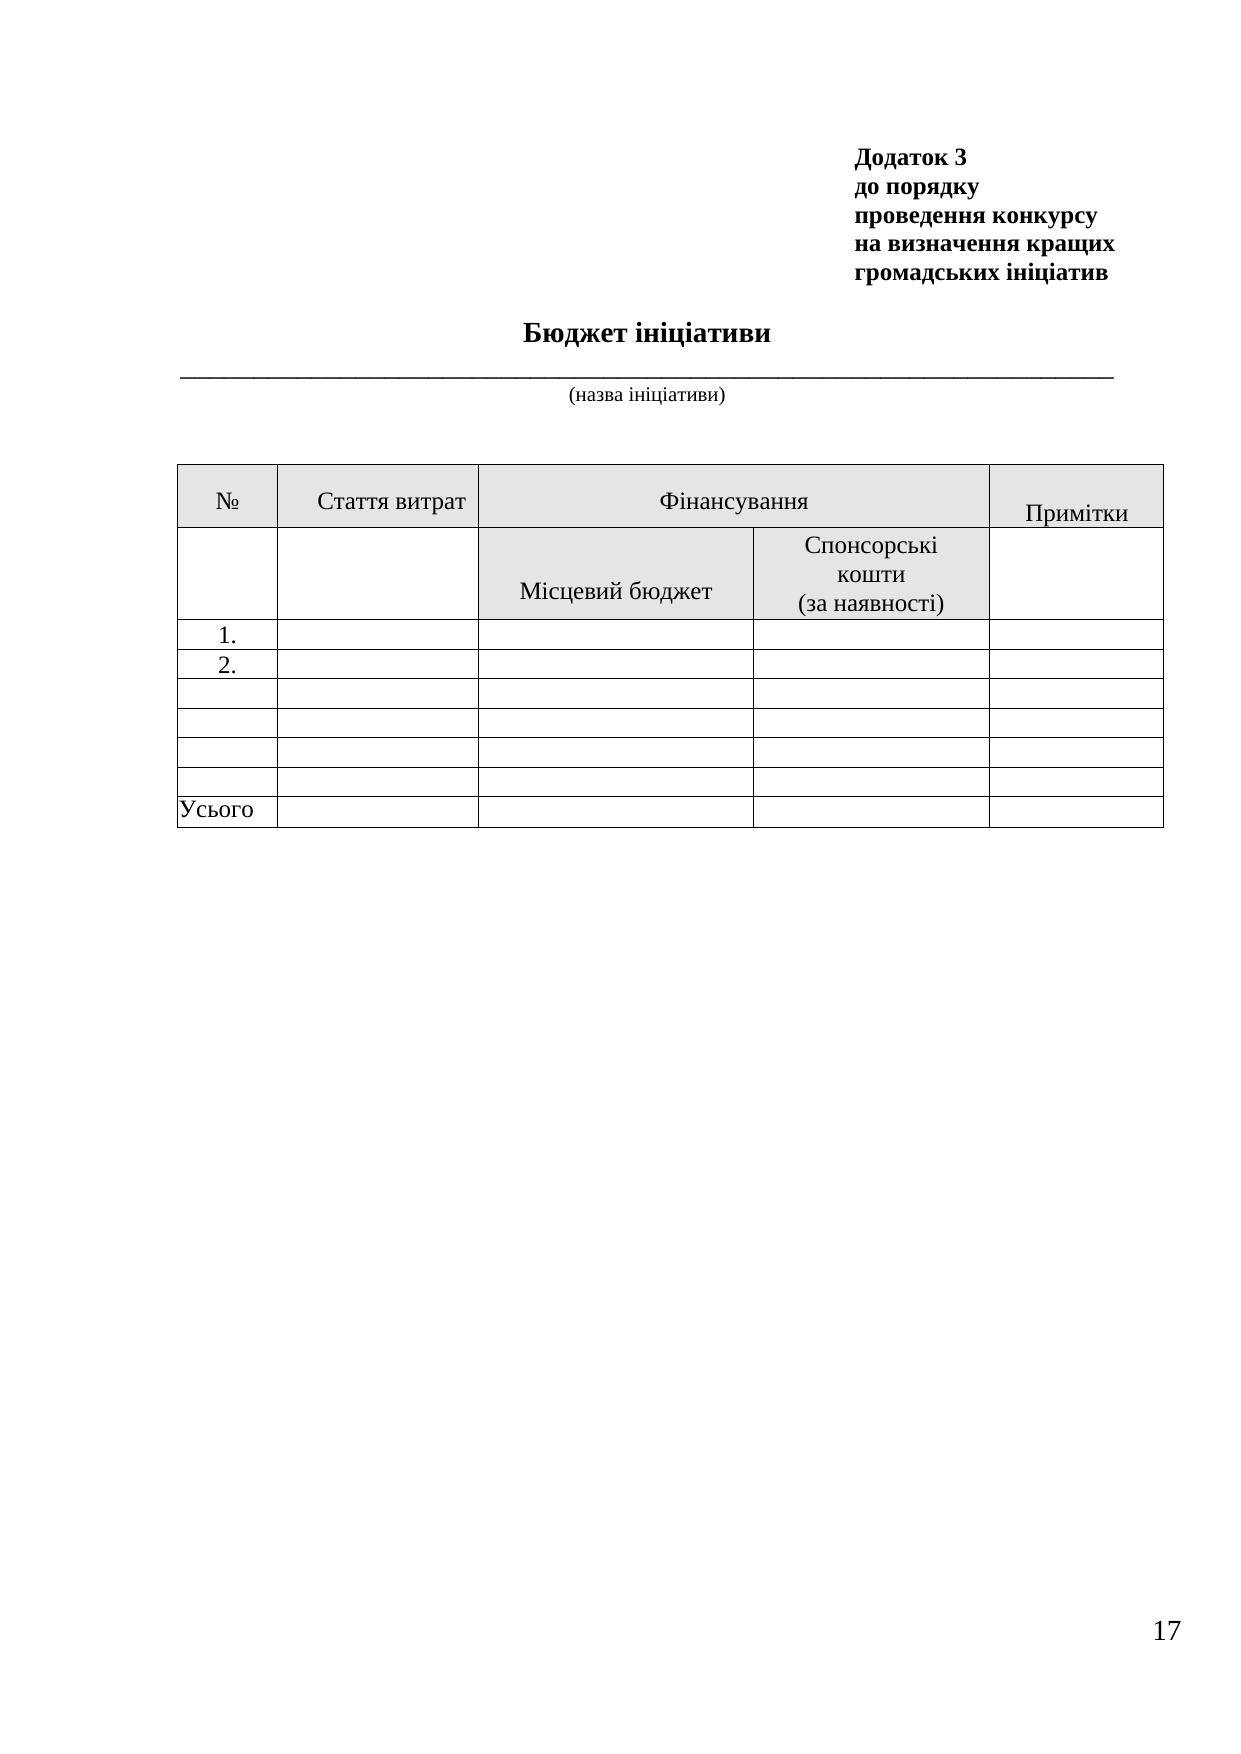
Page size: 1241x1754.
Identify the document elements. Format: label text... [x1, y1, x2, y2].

table_cell [479, 797, 753, 827]
table_header № [178, 465, 277, 527]
table_cell 1. [178, 620, 277, 649]
table_cell [754, 709, 989, 737]
table_cell [278, 679, 478, 708]
table_cell [990, 650, 1163, 678]
table_cell [754, 620, 989, 649]
table_cell 2. [178, 650, 277, 678]
table_cell [178, 709, 277, 737]
table_cell [178, 528, 277, 619]
table_cell [178, 768, 277, 796]
table_cell [479, 679, 753, 708]
table_header Фінансування [479, 465, 989, 527]
table_header Примітки [990, 465, 1163, 527]
table_cell [990, 679, 1163, 708]
table_cell Місцевий бюджет [479, 528, 753, 619]
table_cell [178, 679, 277, 708]
table_cell [990, 797, 1163, 827]
table_cell [178, 738, 277, 767]
text ________________________________________________________________ [177, 348, 1117, 382]
text до порядку проведення конкурсу на визначення кращих громадських ініціатив [854, 171, 1117, 286]
table_cell [754, 797, 989, 827]
table_cell [278, 797, 478, 827]
table_cell [278, 709, 478, 737]
table_cell [754, 650, 989, 678]
text Бюджет ініціативи [177, 315, 1117, 348]
table_cell [754, 738, 989, 767]
text (назва ініціативи) [177, 382, 1117, 406]
table_cell [479, 738, 753, 767]
table_cell [479, 768, 753, 796]
table_cell [990, 620, 1163, 649]
table_header Стаття витрат [278, 465, 478, 527]
table_cell [278, 738, 478, 767]
table_cell [754, 768, 989, 796]
table_cell [278, 620, 478, 649]
table_cell [278, 768, 478, 796]
table_cell [990, 709, 1163, 737]
table_cell [754, 679, 989, 708]
table_cell Спонсорські кошти (за наявності) [754, 528, 989, 619]
table_cell [990, 768, 1163, 796]
text Додаток 3 [781, 142, 1181, 171]
table_cell [990, 738, 1163, 767]
table_cell [479, 709, 753, 737]
table_cell [479, 650, 753, 678]
table_cell Усього [178, 797, 277, 827]
table_cell [278, 650, 478, 678]
table_cell [479, 620, 753, 649]
table_cell [278, 528, 478, 619]
table_cell [990, 528, 1163, 619]
